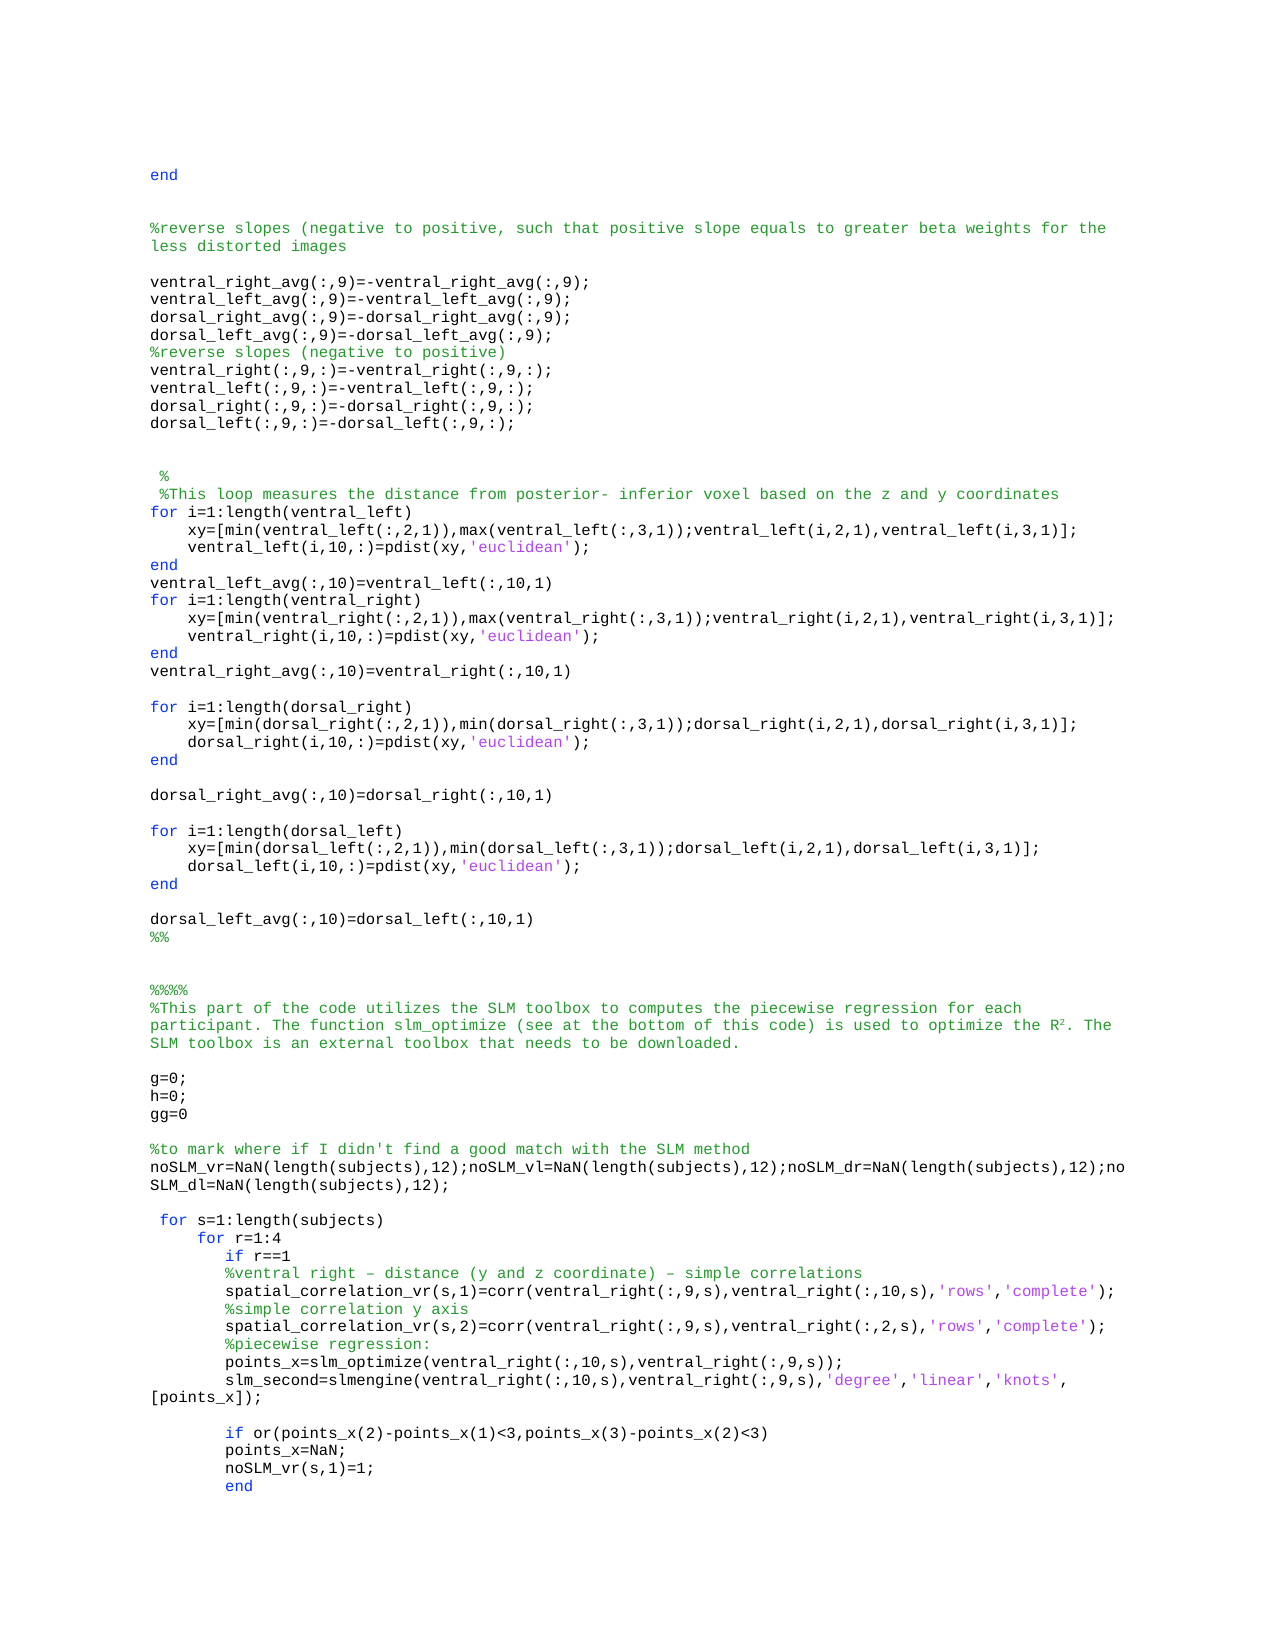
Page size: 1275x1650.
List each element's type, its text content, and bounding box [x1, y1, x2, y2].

text end [150, 557, 1125, 575]
text end [150, 752, 1125, 770]
text ventral_right_avg(:,9)=-ventral_right_avg(:,9); [150, 274, 1125, 292]
text % [150, 469, 1125, 486]
text noSLM_vr(s,1)=1; [150, 1460, 1125, 1478]
text ventral_right(:,9,:)=-ventral_right(:,9,:); [150, 362, 1125, 380]
text %ventral right – distance (y and z coordinate) – simple correlations [150, 1266, 1125, 1283]
text %This loop measures the distance from posterior- inferior voxel based on the z and y coordinates [150, 486, 1125, 504]
text if r==1 [150, 1248, 1125, 1266]
text for i=1:length(ventral_left) [150, 504, 1125, 522]
text %%%% [150, 982, 1125, 1000]
text points_x=slm_optimize(ventral_right(:,10,s),ventral_right(:,9,s)); [150, 1354, 1125, 1372]
text %reverse slopes (negative to positive, such that positive slope equals to greater beta weights for the less distorted images [150, 221, 1125, 256]
text gg=0 [150, 1106, 1125, 1124]
text slm_second=slmengine(ventral_right(:,10,s),ventral_right(:,9,s),'degree','linear','knots',[points_x]); [150, 1372, 1125, 1407]
text g=0; [150, 1071, 1125, 1088]
text dorsal_right(i,10,:)=pdist(xy,'euclidean'); [150, 734, 1125, 752]
text ventral_left(i,10,:)=pdist(xy,'euclidean'); [150, 539, 1125, 557]
text dorsal_left_avg(:,9)=-dorsal_left_avg(:,9); [150, 327, 1125, 345]
text dorsal_right_avg(:,10)=dorsal_right(:,10,1) [150, 787, 1125, 805]
text %piecewise regression: [225, 1336, 1125, 1354]
text dorsal_right(:,9,:)=-dorsal_right(:,9,:); [150, 398, 1125, 416]
text %to mark where if I didn't find a good match with the SLM method [150, 1142, 1125, 1159]
text %reverse slopes (negative to positive) [150, 345, 1125, 362]
text dorsal_right_avg(:,9)=-dorsal_right_avg(:,9); [150, 309, 1125, 327]
text for i=1:length(dorsal_right) [150, 699, 1125, 717]
text noSLM_vr=NaN(length(subjects),12);noSLM_vl=NaN(length(subjects),12);noSLM_dr=NaN(length(subjects),12);noSLM_dl=NaN(length(subjects),12); [150, 1159, 1125, 1195]
text if or(points_x(2)-points_x(1)<3,points_x(3)-points_x(2)<3) [150, 1425, 1125, 1443]
text ventral_left(:,9,:)=-ventral_left(:,9,:); [150, 380, 1125, 398]
text points_x=NaN; [150, 1443, 1125, 1460]
text %% [150, 929, 1125, 947]
text xy=[min(ventral_right(:,2,1)),max(ventral_right(:,3,1));ventral_right(i,2,1),ventral_right(i,3,1)]; [150, 610, 1125, 628]
text end [150, 876, 1125, 894]
text end [150, 168, 1125, 185]
text end [150, 646, 1125, 663]
text for s=1:length(subjects) [150, 1212, 1125, 1230]
text for i=1:length(ventral_right) [150, 593, 1125, 610]
text xy=[min(dorsal_left(:,2,1)),min(dorsal_left(:,3,1));dorsal_left(i,2,1),dorsal_left(i,3,1)]; [150, 841, 1125, 858]
text dorsal_left(i,10,:)=pdist(xy,'euclidean'); [150, 858, 1125, 876]
text xy=[min(ventral_left(:,2,1)),max(ventral_left(:,3,1));ventral_left(i,2,1),ventral_left(i,3,1)]; [150, 522, 1125, 539]
text spatial_correlation_vr(s,2)=corr(ventral_right(:,9,s),ventral_right(:,2,s),'rows','complete'); [150, 1319, 1125, 1336]
text dorsal_left(:,9,:)=-dorsal_left(:,9,:); [150, 416, 1125, 433]
text ventral_left_avg(:,9)=-ventral_left_avg(:,9); [150, 292, 1125, 309]
text dorsal_left_avg(:,10)=dorsal_left(:,10,1) [150, 911, 1125, 929]
text ventral_right(i,10,:)=pdist(xy,'euclidean'); [150, 628, 1125, 646]
text ventral_left_avg(:,10)=ventral_left(:,10,1) [150, 575, 1125, 593]
text for r=1:4 [150, 1230, 1125, 1248]
text spatial_correlation_vr(s,1)=corr(ventral_right(:,9,s),ventral_right(:,10,s),'rows','complete'); %simple correlation y axis [225, 1283, 1125, 1319]
text %This part of the code utilizes the SLM toolbox to computes the piecewise regression for each participant. The function slm_optimize (see at the bottom of this code) is used to optimize the R2. The SLM toolbox is an external toolbox that needs to be downloaded. [150, 1000, 1125, 1053]
text end [150, 1478, 1125, 1496]
text for i=1:length(dorsal_left) [150, 823, 1125, 841]
text ventral_right_avg(:,10)=ventral_right(:,10,1) [150, 663, 1125, 681]
text h=0; [150, 1088, 1125, 1106]
text xy=[min(dorsal_right(:,2,1)),min(dorsal_right(:,3,1));dorsal_right(i,2,1),dorsal_right(i,3,1)]; [150, 717, 1125, 734]
